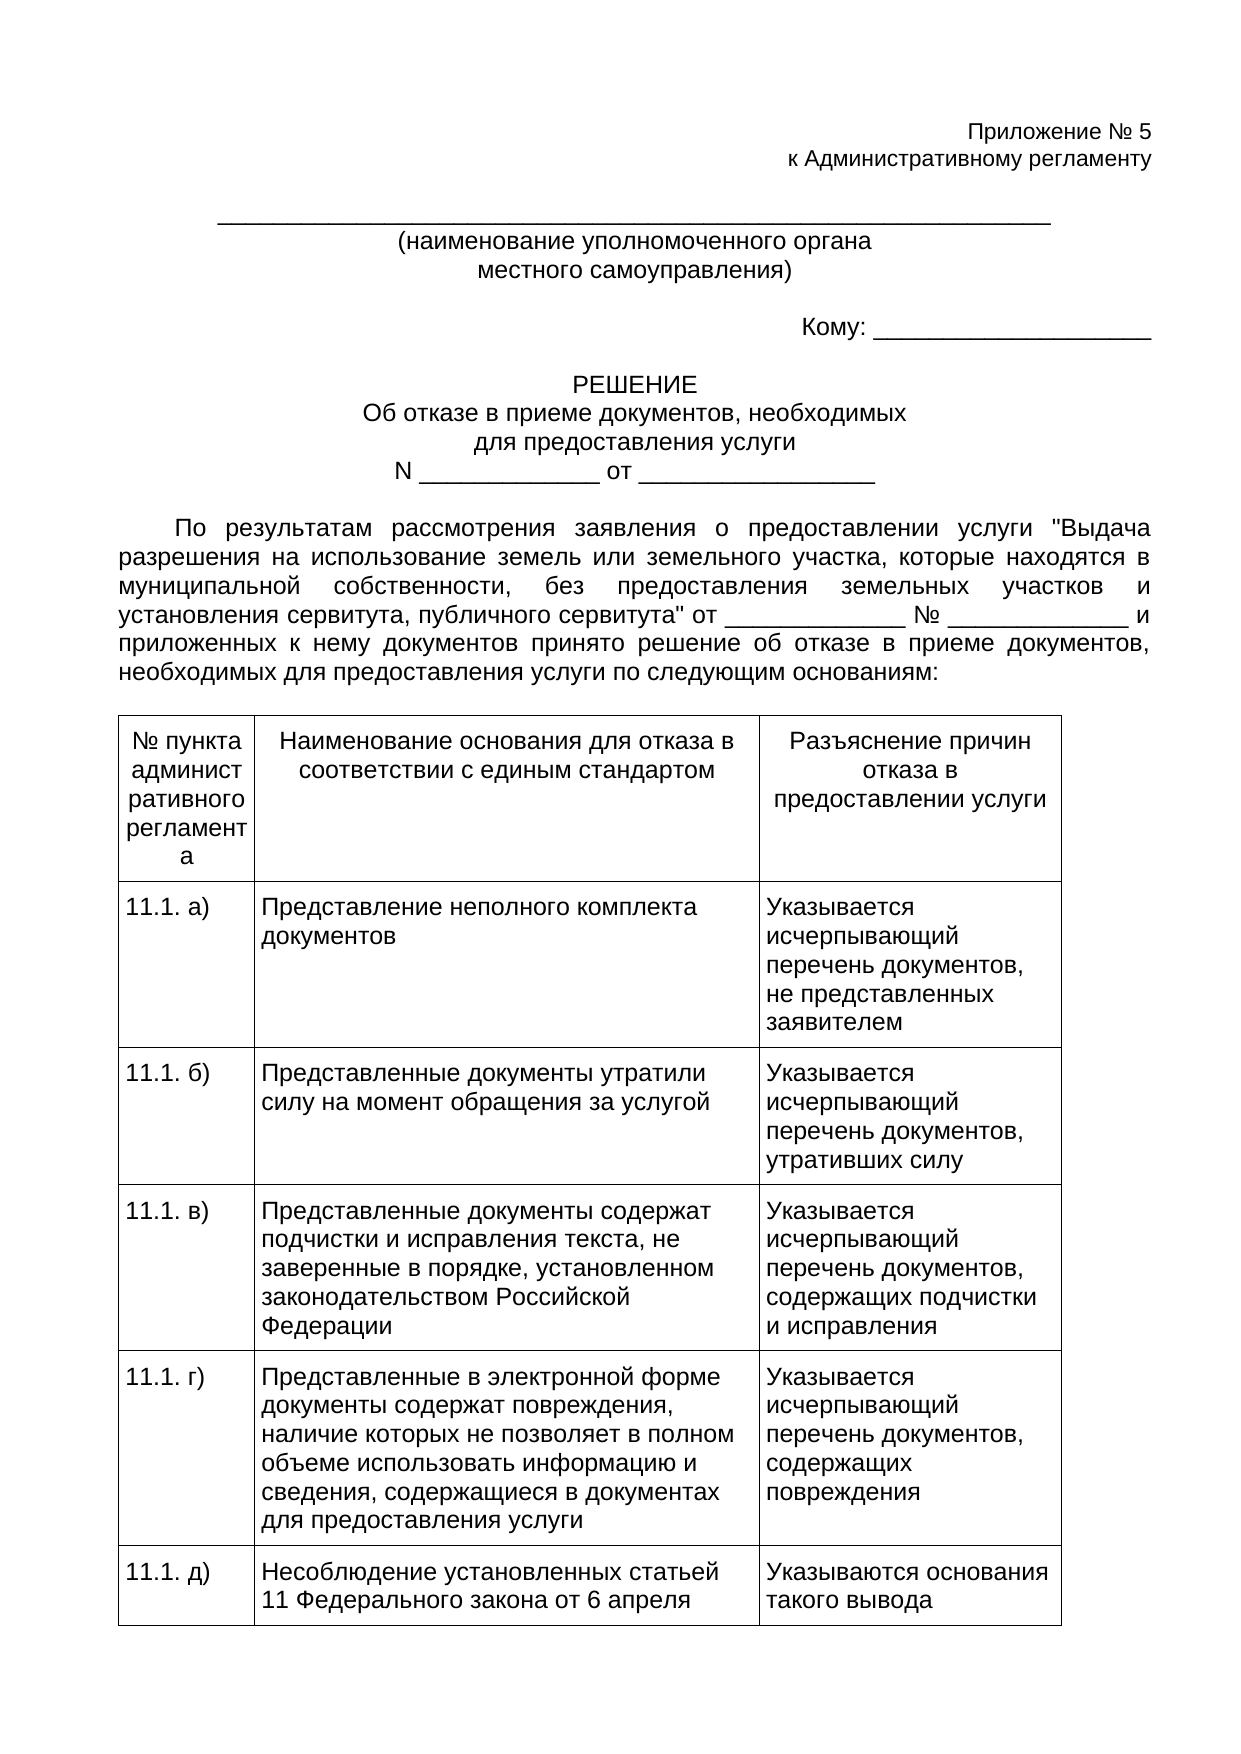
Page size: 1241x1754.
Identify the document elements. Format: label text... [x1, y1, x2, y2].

text к Административному регламенту [118, 144, 1152, 171]
text Приложение № 5 [118, 118, 1152, 144]
table_cell Указывается исчерпывающий перечень документов, содержащих повреждения [760, 1351, 1061, 1545]
text РЕШЕНИЕ [118, 370, 1152, 398]
table_cell 11.1. б) [119, 1048, 254, 1184]
table_cell Указывается исчерпывающий перечень документов, утративших силу [760, 1048, 1061, 1184]
table_header Разъяснение причин отказа в предоставлении услуги [760, 716, 1061, 881]
text N _____________ от _________________ [118, 456, 1152, 485]
text Об отказе в приеме документов, необходимых [118, 398, 1152, 427]
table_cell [255, 1546, 759, 1625]
table_cell Представленные документы утратили силу на момент обращения за услугой [255, 1048, 759, 1184]
text Кому: ____________________ [118, 312, 1152, 341]
text По результатам рассмотрения заявления о предоставлении услуги "Выдача разрешения на использование земель или земельного участка, которые находятся в муниципальной собственности, без предоставления земельных участков и установления сервитута, публичного сервитута" от _____________ № _____________ и приложенных к нему документов принято решение об отказе в приеме документов, необходимых для предоставления услуги по следующим основаниям: [118, 513, 1152, 686]
text для предоставления услуги [118, 427, 1152, 456]
text местного самоуправления) [118, 255, 1152, 283]
table_cell Представление неполного комплекта документов [255, 882, 759, 1047]
table_cell Указывается исчерпывающий перечень документов, содержащих подчистки и исправления [760, 1185, 1061, 1350]
table_cell Представленные в электронной форме документы содержат повреждения, наличие которых не позволяет в полном объеме использовать информацию и сведения, содержащиеся в документах для предоставления услуги [255, 1351, 759, 1545]
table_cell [760, 1546, 1061, 1625]
table_cell 11.1. в) [119, 1185, 254, 1350]
table_header Наименование основания для отказа в соответствии с единым стандартом [255, 716, 759, 881]
text ____________________________________________________________ [118, 197, 1152, 226]
table_cell 11.1. г) [119, 1351, 254, 1545]
table_cell Представленные документы содержат подчистки и исправления текста, не заверенные в порядке, установленном законодательством Российской Федерации [255, 1185, 759, 1350]
table_cell 11.1. а) [119, 882, 254, 1047]
table_cell 11.1. д) [119, 1546, 254, 1625]
text (наименование уполномоченного органа [118, 226, 1152, 255]
table_cell Указывается исчерпывающий перечень документов, не представленных заявителем [760, 882, 1061, 1047]
table_header № пункта административного регламента [119, 716, 254, 881]
